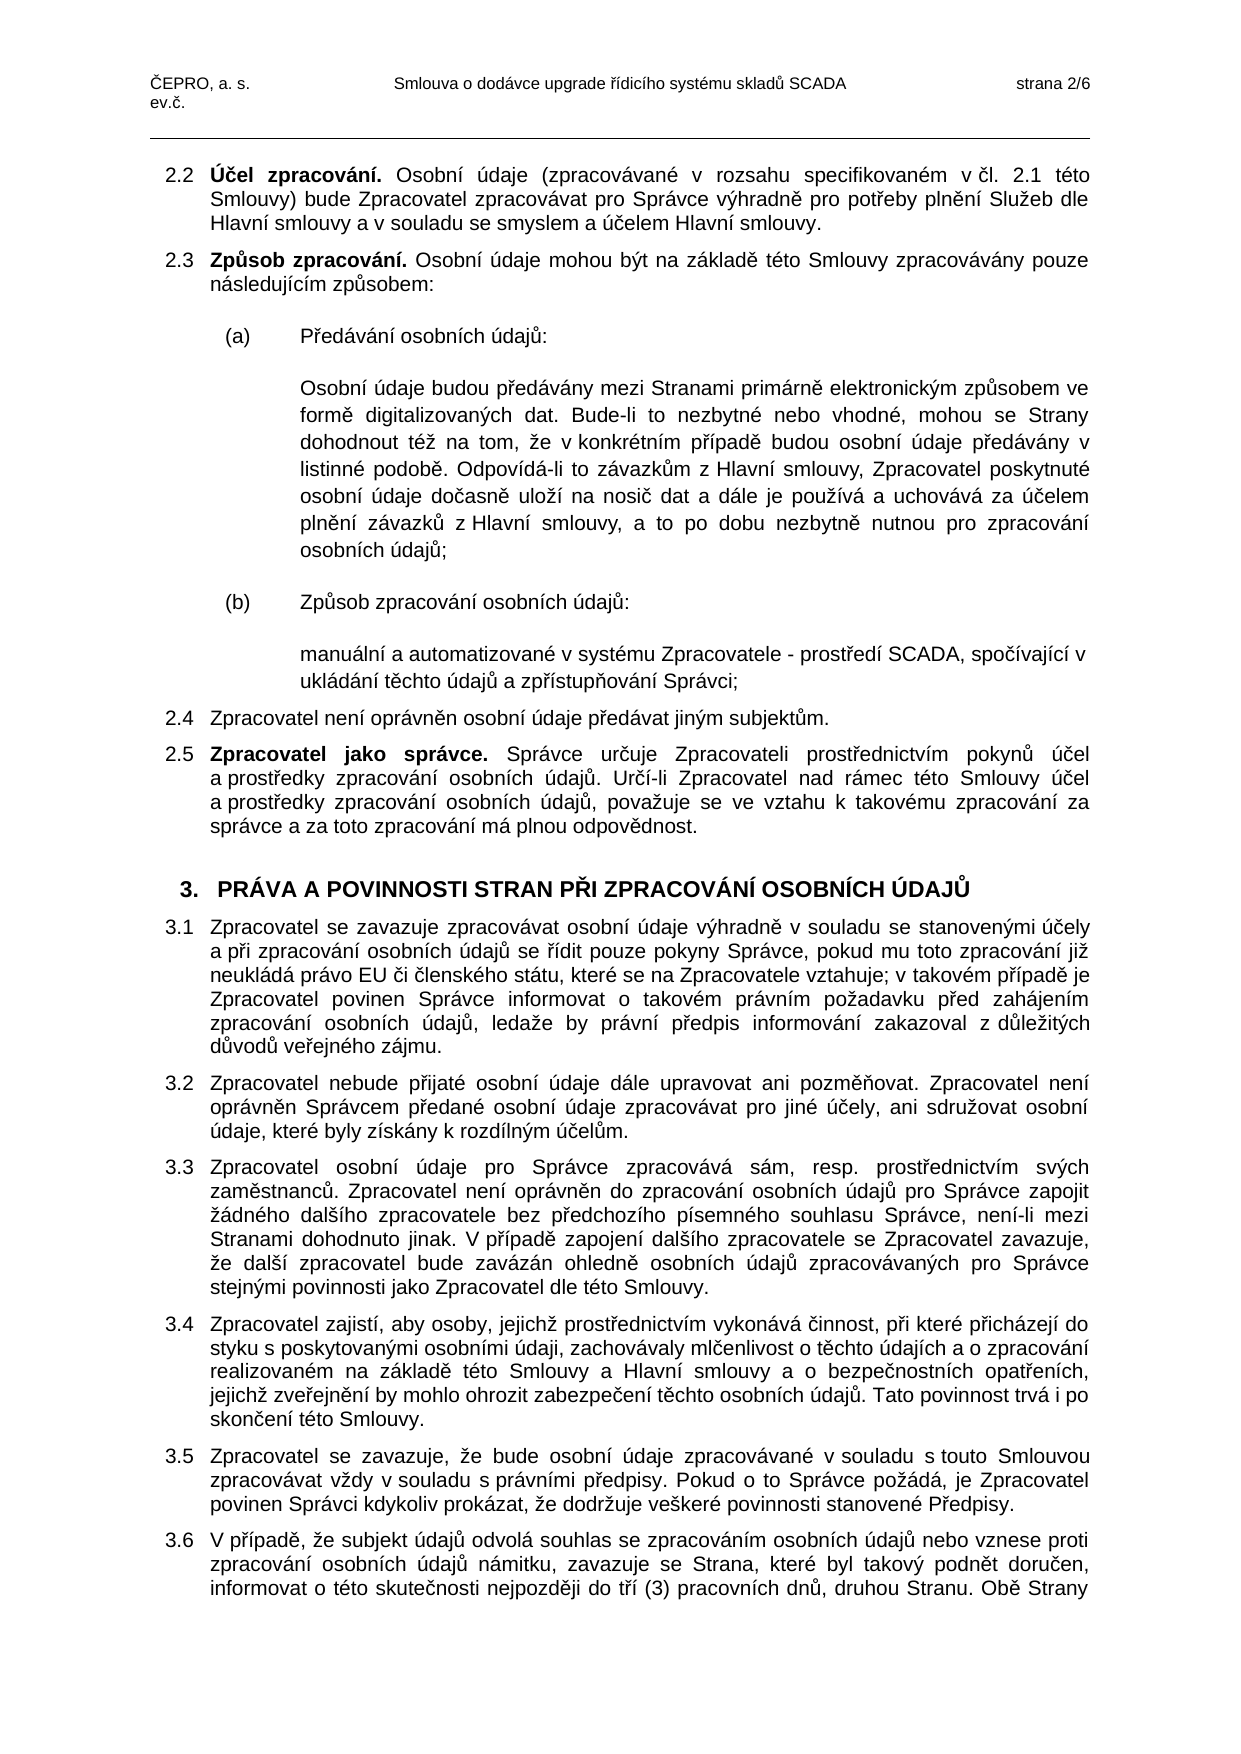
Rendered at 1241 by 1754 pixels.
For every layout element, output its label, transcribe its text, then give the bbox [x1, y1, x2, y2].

text Předávání osobních údajů: [225, 320, 1090, 347]
list Zpracovatel jako správce. Správce určuje Zpracovateli prostřednictvím pokynů účel a prostředky zpracování osobních údajů. Určí-li Zpracovatel nad rámec této Smlouvy účel a prostředky zpracování osobních údajů, považuje se ve vztahu k takovému zpracování za správce a za toto zpracování má plnou odpovědnost. [165, 742, 1090, 838]
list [165, 1528, 1090, 1600]
list Zpracovatel zajistí, aby osoby, jejichž prostřednictvím vykonává činnost, při které přicházejí do styku s poskytovanými osobními údaji, zachovávaly mlčenlivost o těchto údajích a o zpracování realizovaném na základě této Smlouvy a Hlavní smlouvy a o bezpečnostních opatřeních, jejichž zveřejnění by mohlo ohrozit zabezpečení těchto osobních údajů. Tato povinnost trvá i po skončení této Smlouvy. [165, 1311, 1090, 1431]
list Zpracovatel se zavazuje zpracovávat osobní údaje výhradně v souladu se stanovenými účely a při zpracování osobních údajů se řídit pouze pokyny Správce, pokud mu toto zpracování již neukládá právo EU či členského státu, které se na Zpracovatele vztahuje; v takovém případě je Zpracovatel povinen Správce informovat o takovém právním požadavku před zahájením zpracování osobních údajů, ledaže by právní předpis informování zakazoval z důležitých důvodů veřejného zájmu. [165, 914, 1090, 1058]
subtitle Práva a povinnosti stran při zpracování osobních údajů [179, 876, 1090, 902]
list Způsob zpracování. Osobní údaje mohou být na základě této Smlouvy zpracovávány pouze následujícím způsobem: [165, 247, 1090, 295]
list Osobní údaje budou předávány mezi Stranami primárně elektronickým způsobem ve formě digitalizovaných dat. Bude-li to nezbytné nebo vhodné, mohou se Strany dohodnout též na tom, že v konkrétním případě budou osobní údaje předávány v listinné podobě. Odpovídá-li to závazkům z Hlavní smlouvy, Zpracovatel poskytnuté osobní údaje dočasně uloží na nosič dat a dále je používá a uchovává za účelem plnění závazků z Hlavní smlouvy, a to po dobu nezbytně nutnou pro zpracování osobních údajů; [300, 372, 1090, 562]
list Zpracovatel se zavazuje, že bude osobní údaje zpracovávané v souladu s touto Smlouvou zpracovávat vždy v souladu s právními předpisy. Pokud o to Správce požádá, je Zpracovatel povinen Správci kdykoliv prokázat, že dodržuje veškeré povinnosti stanovené Předpisy. [165, 1444, 1090, 1516]
list Zpracovatel nebude přijaté osobní údaje dále upravovat ani pozměňovat. Zpracovatel není oprávněn Správcem předané osobní údaje zpracovávat pro jiné účely, ani sdružovat osobní údaje, které byly získány k rozdílným účelům. [165, 1071, 1090, 1143]
list Účel zpracování. Osobní údaje (zpracovávané v rozsahu specifikovaném v čl. 2.1 této Smlouvy) bude Zpracovatel zpracovávat pro Správce výhradně pro potřeby plnění Služeb dle Hlavní smlouvy a v souladu se smyslem a účelem Hlavní smlouvy. [165, 163, 1090, 235]
text Způsob zpracování osobních údajů: [225, 587, 1090, 614]
list Zpracovatel osobní údaje pro Správce zpracovává sám, resp. prostřednictvím svých zaměstnanců. Zpracovatel není oprávněn do zpracování osobních údajů pro Správce zapojit žádného dalšího zpracovatele bez předchozího písemného souhlasu Správce, není-li mezi Stranami dohodnuto jinak. V případě zapojení dalšího zpracovatele se Zpracovatel zavazuje, že další zpracovatel bude zavázán ohledně osobních údajů zpracovávaných pro Správce stejnými povinnosti jako Zpracovatel dle této Smlouvy. [165, 1155, 1090, 1299]
list manuální a automatizované v systému Zpracovatele - prostředí SCADA, spočívající v ukládání těchto údajů a zpřístupňování Správci; [300, 639, 1090, 693]
list Zpracovatel není oprávněn osobní údaje předávat jiným subjektům. [165, 706, 1090, 730]
